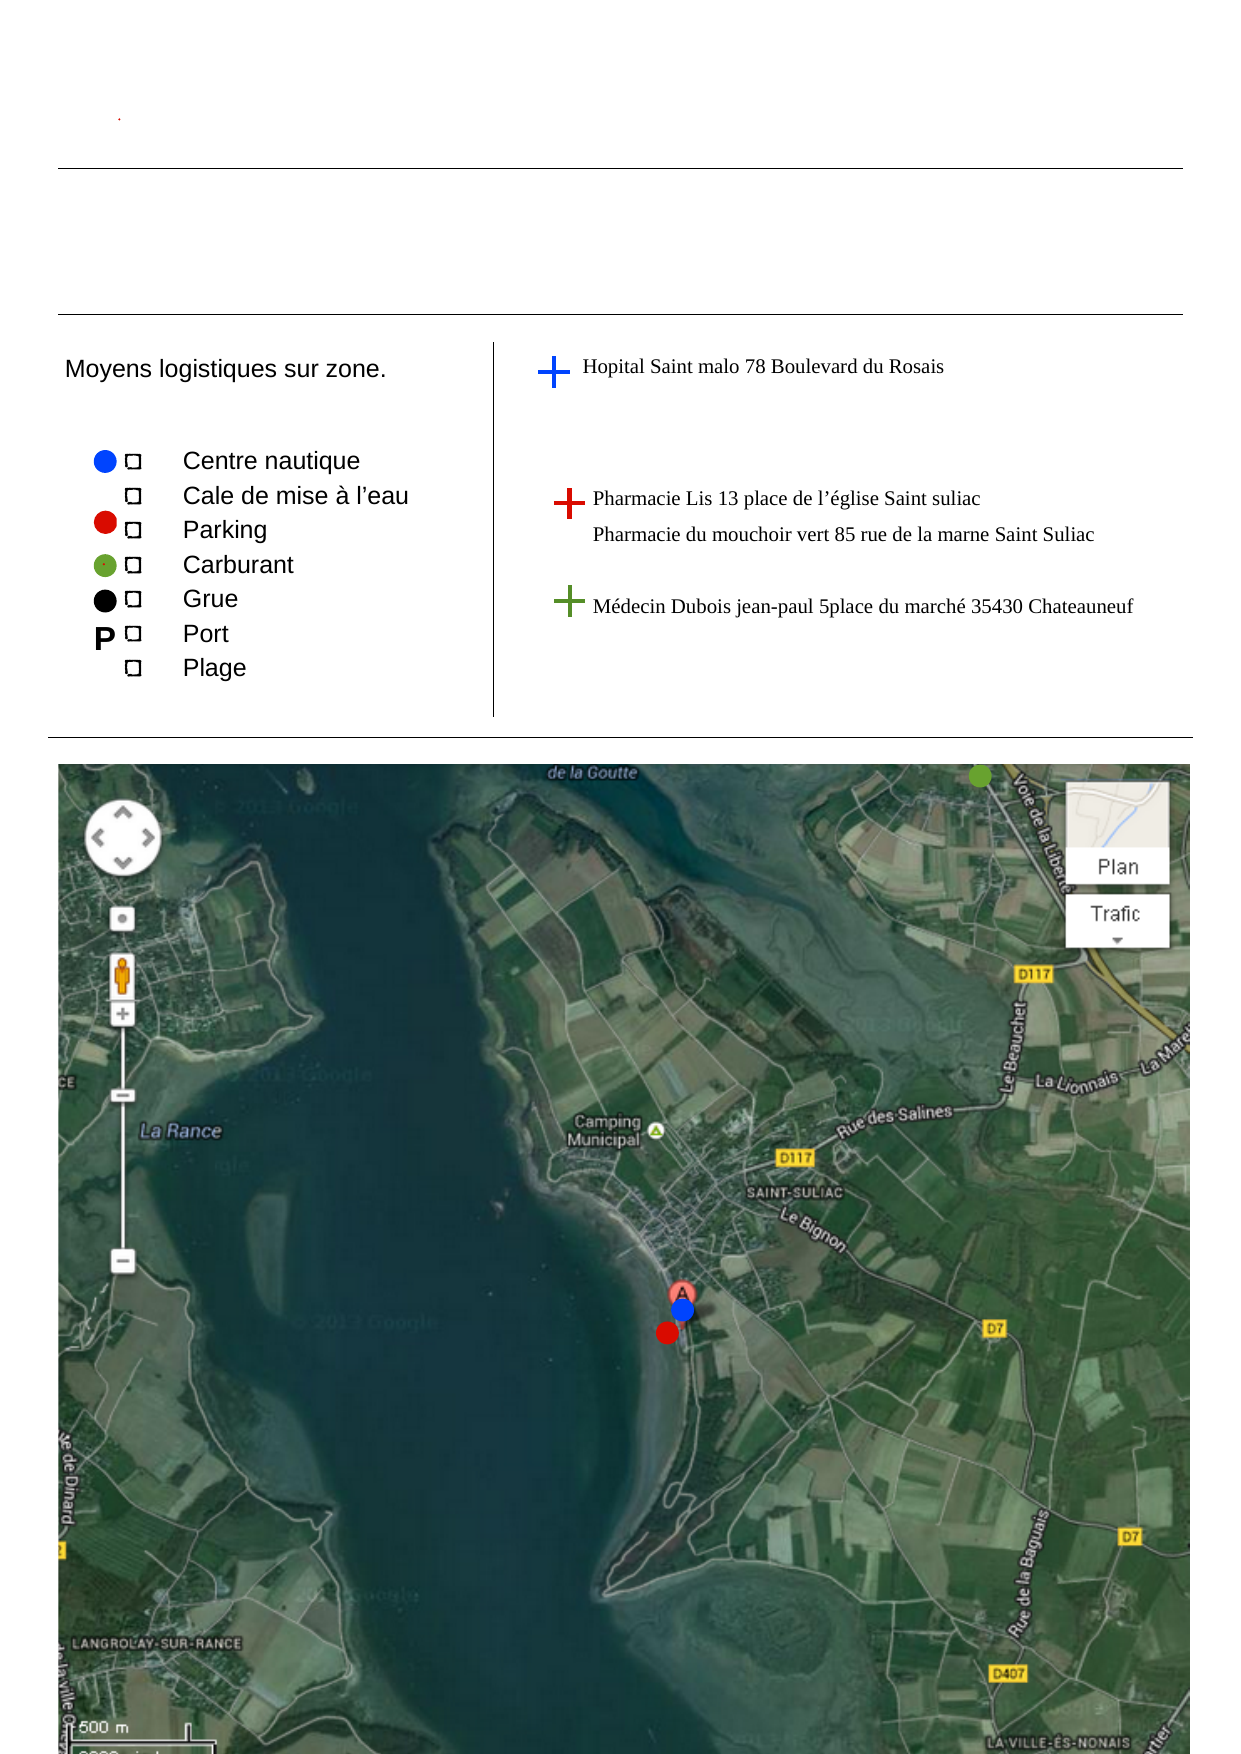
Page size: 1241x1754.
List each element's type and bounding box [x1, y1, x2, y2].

picture [124, 453, 142, 470]
picture [124, 556, 142, 574]
picture [124, 521, 142, 539]
picture [124, 659, 142, 677]
picture [124, 590, 142, 608]
picture [124, 625, 142, 642]
picture [124, 487, 142, 505]
picture [58, 764, 1190, 1754]
